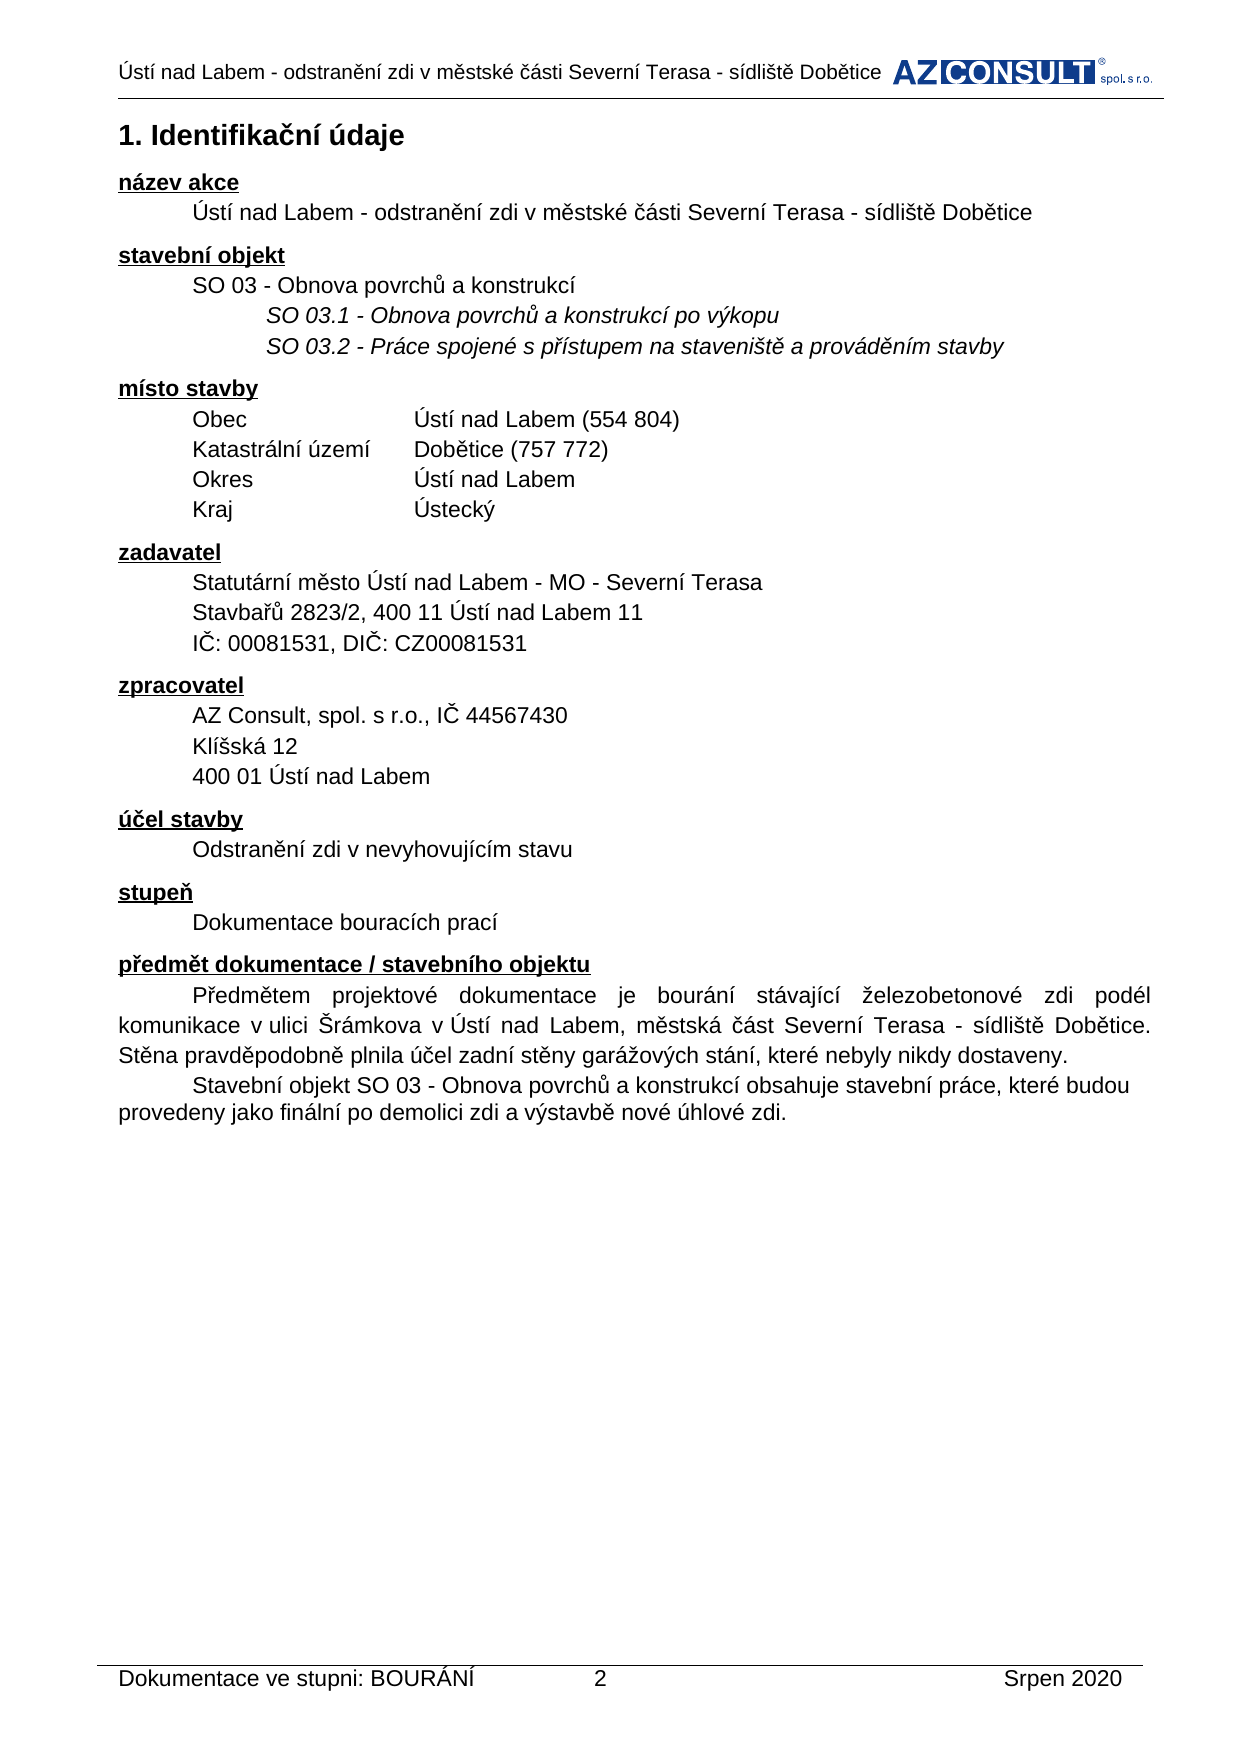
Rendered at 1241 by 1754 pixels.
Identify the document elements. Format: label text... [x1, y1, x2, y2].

text Odstranění zdi v nevyhovujícím stavu [118, 836, 1152, 862]
text IČ: 00081531, DIČ: CZ00081531 [118, 629, 1152, 656]
subtitle účel stavby [118, 806, 1152, 832]
text Předmětem projektové dokumentace je bourání stávající železobetonové zdi podél komunikace v ulici Šrámkova v Ústí nad Labem, městská část Severní Terasa - sídliště Dobětice. Stěna pravděpodobně plnila účel zadní stěny garážových stání, které nebyly nikdy dostaveny. [118, 982, 1152, 1068]
text Stavební objekt SO 03 - Obnova povrchů a konstrukcí obsahuje stavební práce, které budou provedeny jako finální po demolici zdi a výstavbě nové úhlové zdi. [118, 1072, 1152, 1125]
subtitle zadavatel [118, 539, 1152, 565]
text SO 03.2 - Práce spojené s přístupem na staveniště a prováděním stavby [118, 333, 1152, 359]
text Kraj Ústecký [118, 496, 1152, 523]
text AZ Consult, spol. s r.o., IČ 44567430 [118, 702, 1152, 729]
subtitle místo stavby [118, 375, 1152, 402]
text Obec Ústí nad Labem (554 804) [118, 406, 1152, 432]
text Ústí nad Labem - odstranění zdi v městské části Severní Terasa - sídliště Dobětice [118, 199, 1152, 226]
text Katastrální území Dobětice (757 772) [118, 436, 1152, 462]
text Okres Ústí nad Labem [118, 466, 1152, 492]
text Klíšská 12 [118, 733, 1152, 759]
text Statutární město Ústí nad Labem - MO - Severní Terasa [118, 569, 1152, 596]
subtitle předmět dokumentace / stavebního objektu [118, 951, 1152, 978]
subtitle Identifikační údaje [118, 118, 1152, 152]
text SO 03 - Obnova povrchů a konstrukcí [118, 272, 1152, 299]
text SO 03.1 - Obnova povrchů a konstrukcí po výkopu [118, 302, 1152, 329]
text Stavbařů 2823/2, 400 11 Ústí nad Labem 11 [118, 599, 1152, 626]
subtitle stavební objekt [118, 242, 1152, 268]
text 400 01 Ústí nad Labem [118, 763, 1152, 789]
text Dokumentace bouracích prací [118, 909, 1152, 935]
subtitle zpracovatel [118, 672, 1152, 699]
subtitle název akce [118, 169, 1152, 196]
subtitle stupeň [118, 878, 1152, 905]
